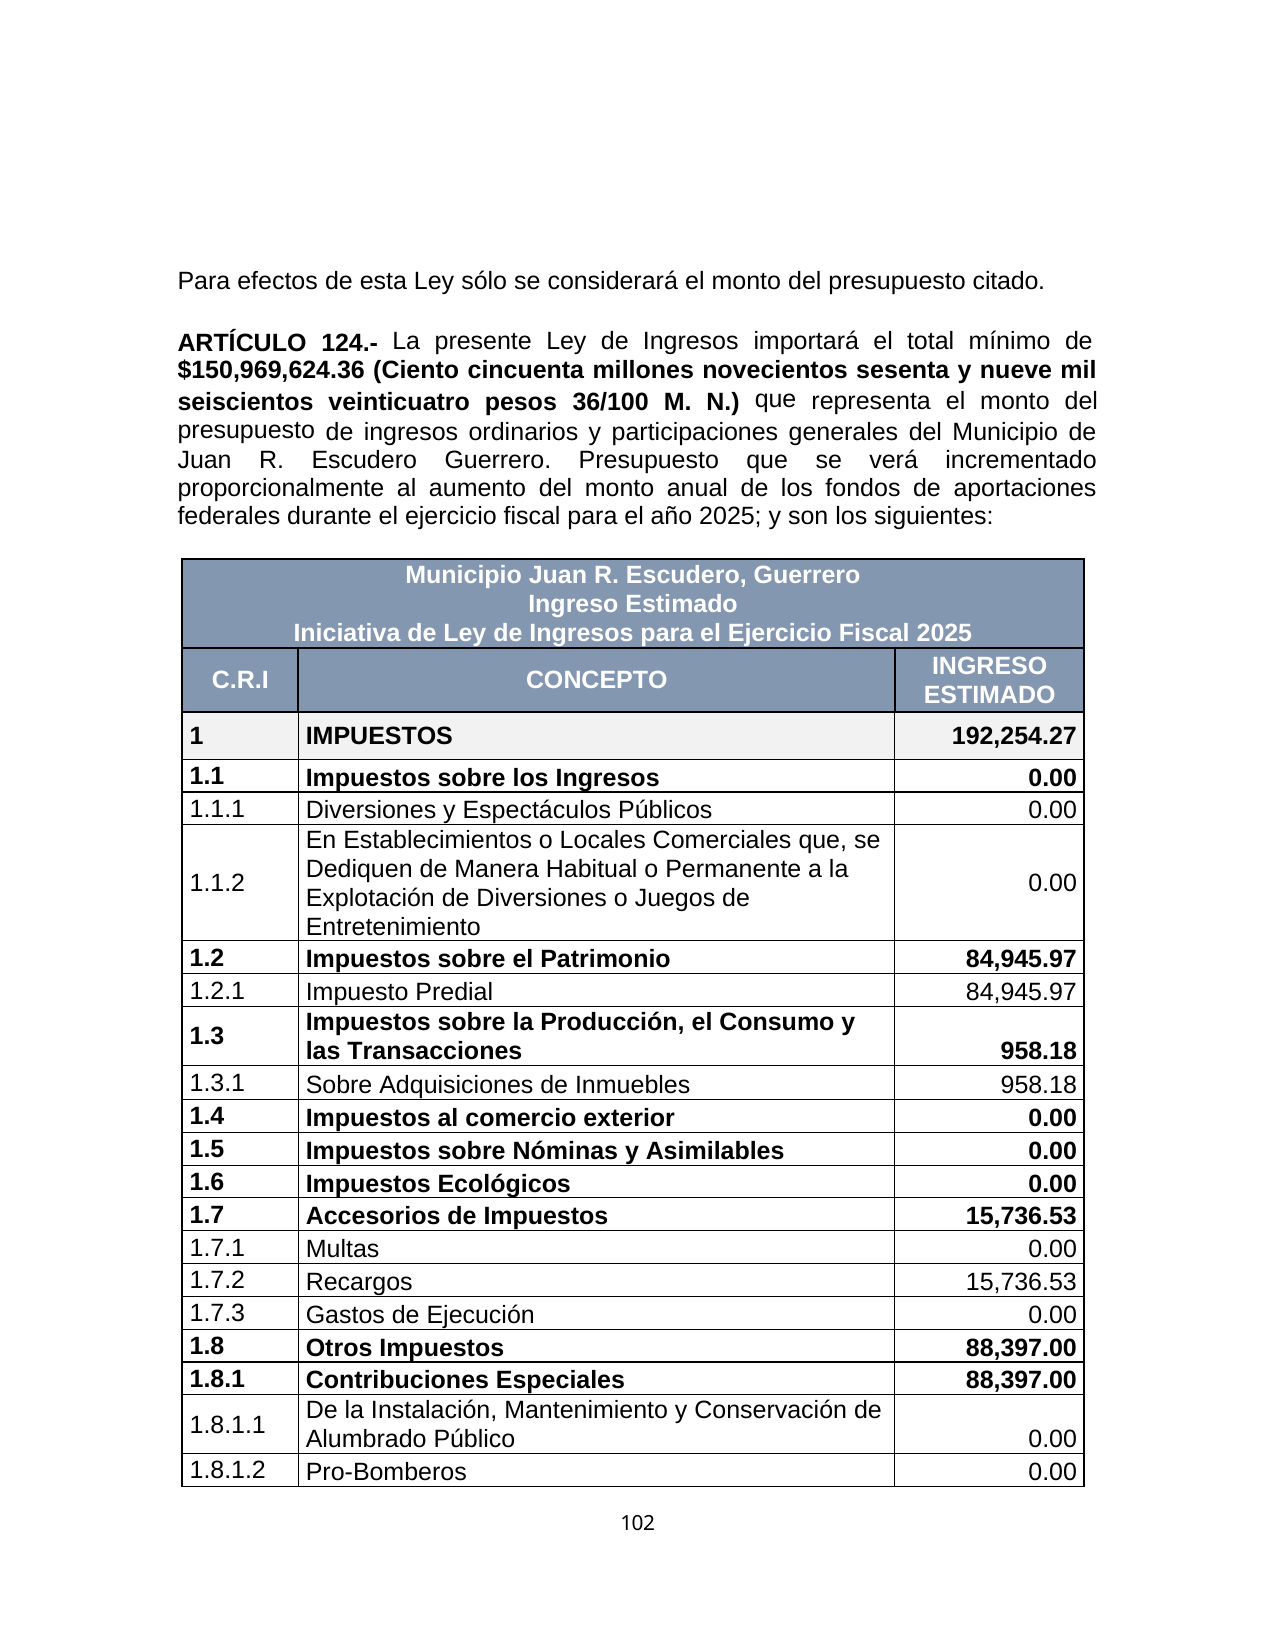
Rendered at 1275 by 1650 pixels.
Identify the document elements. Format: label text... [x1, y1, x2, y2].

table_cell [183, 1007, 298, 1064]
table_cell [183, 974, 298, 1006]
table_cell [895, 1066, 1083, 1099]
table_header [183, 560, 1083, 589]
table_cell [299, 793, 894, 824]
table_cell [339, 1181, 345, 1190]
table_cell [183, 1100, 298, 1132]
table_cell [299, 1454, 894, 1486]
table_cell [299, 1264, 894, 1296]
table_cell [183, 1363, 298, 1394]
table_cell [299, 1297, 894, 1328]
text ARTÍCULO 124.- La presente Ley de Ingresos importará el total mínimo de [177, 324, 1223, 356]
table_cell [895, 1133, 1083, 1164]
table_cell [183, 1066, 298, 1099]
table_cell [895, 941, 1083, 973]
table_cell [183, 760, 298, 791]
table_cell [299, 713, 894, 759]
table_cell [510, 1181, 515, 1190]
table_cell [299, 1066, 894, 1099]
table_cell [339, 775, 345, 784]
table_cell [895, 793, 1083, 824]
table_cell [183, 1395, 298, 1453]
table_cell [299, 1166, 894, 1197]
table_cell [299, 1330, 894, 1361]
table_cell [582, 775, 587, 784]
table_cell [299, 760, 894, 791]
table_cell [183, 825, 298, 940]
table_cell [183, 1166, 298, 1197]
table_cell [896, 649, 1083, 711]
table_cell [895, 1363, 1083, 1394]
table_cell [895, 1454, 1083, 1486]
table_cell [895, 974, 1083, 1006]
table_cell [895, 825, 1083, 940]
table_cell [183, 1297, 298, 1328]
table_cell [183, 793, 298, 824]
text Para efectos de esta Ley sólo se considerará el monto del presupuesto citado. [177, 266, 1223, 295]
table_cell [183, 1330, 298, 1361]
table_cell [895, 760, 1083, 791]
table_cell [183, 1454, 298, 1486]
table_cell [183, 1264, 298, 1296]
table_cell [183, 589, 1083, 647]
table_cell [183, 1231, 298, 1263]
text $150,969,624.36 (Ciento cincuenta millones novecientos sesenta y nueve mil seiscientos veinticuatro pesos 36/100 M. N.) que representa el monto del presupuesto de ingresos ordinarios y participaciones generales del Municipio de Juan R. Escudero Guerrero. Presupuesto que se verá incrementado proporcionalmente al aumento del monto anual de los fondos de aportaciones federales durante el ejercicio fiscal para el año 2025; y son los siguientes: [177, 356, 1098, 530]
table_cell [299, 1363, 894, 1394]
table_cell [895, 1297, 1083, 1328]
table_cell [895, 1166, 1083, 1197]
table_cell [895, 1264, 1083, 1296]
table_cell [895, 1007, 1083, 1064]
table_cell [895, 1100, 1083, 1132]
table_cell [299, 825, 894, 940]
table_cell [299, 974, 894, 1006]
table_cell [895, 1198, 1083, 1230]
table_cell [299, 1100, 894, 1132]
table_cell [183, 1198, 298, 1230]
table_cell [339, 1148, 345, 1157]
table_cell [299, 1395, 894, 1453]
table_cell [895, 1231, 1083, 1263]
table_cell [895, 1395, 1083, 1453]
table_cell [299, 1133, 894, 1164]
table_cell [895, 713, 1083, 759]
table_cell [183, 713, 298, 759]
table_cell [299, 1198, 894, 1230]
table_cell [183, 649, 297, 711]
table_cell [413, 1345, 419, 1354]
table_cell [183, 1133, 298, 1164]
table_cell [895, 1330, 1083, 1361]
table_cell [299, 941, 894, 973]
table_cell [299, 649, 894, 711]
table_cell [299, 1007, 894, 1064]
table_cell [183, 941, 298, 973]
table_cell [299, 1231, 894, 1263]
